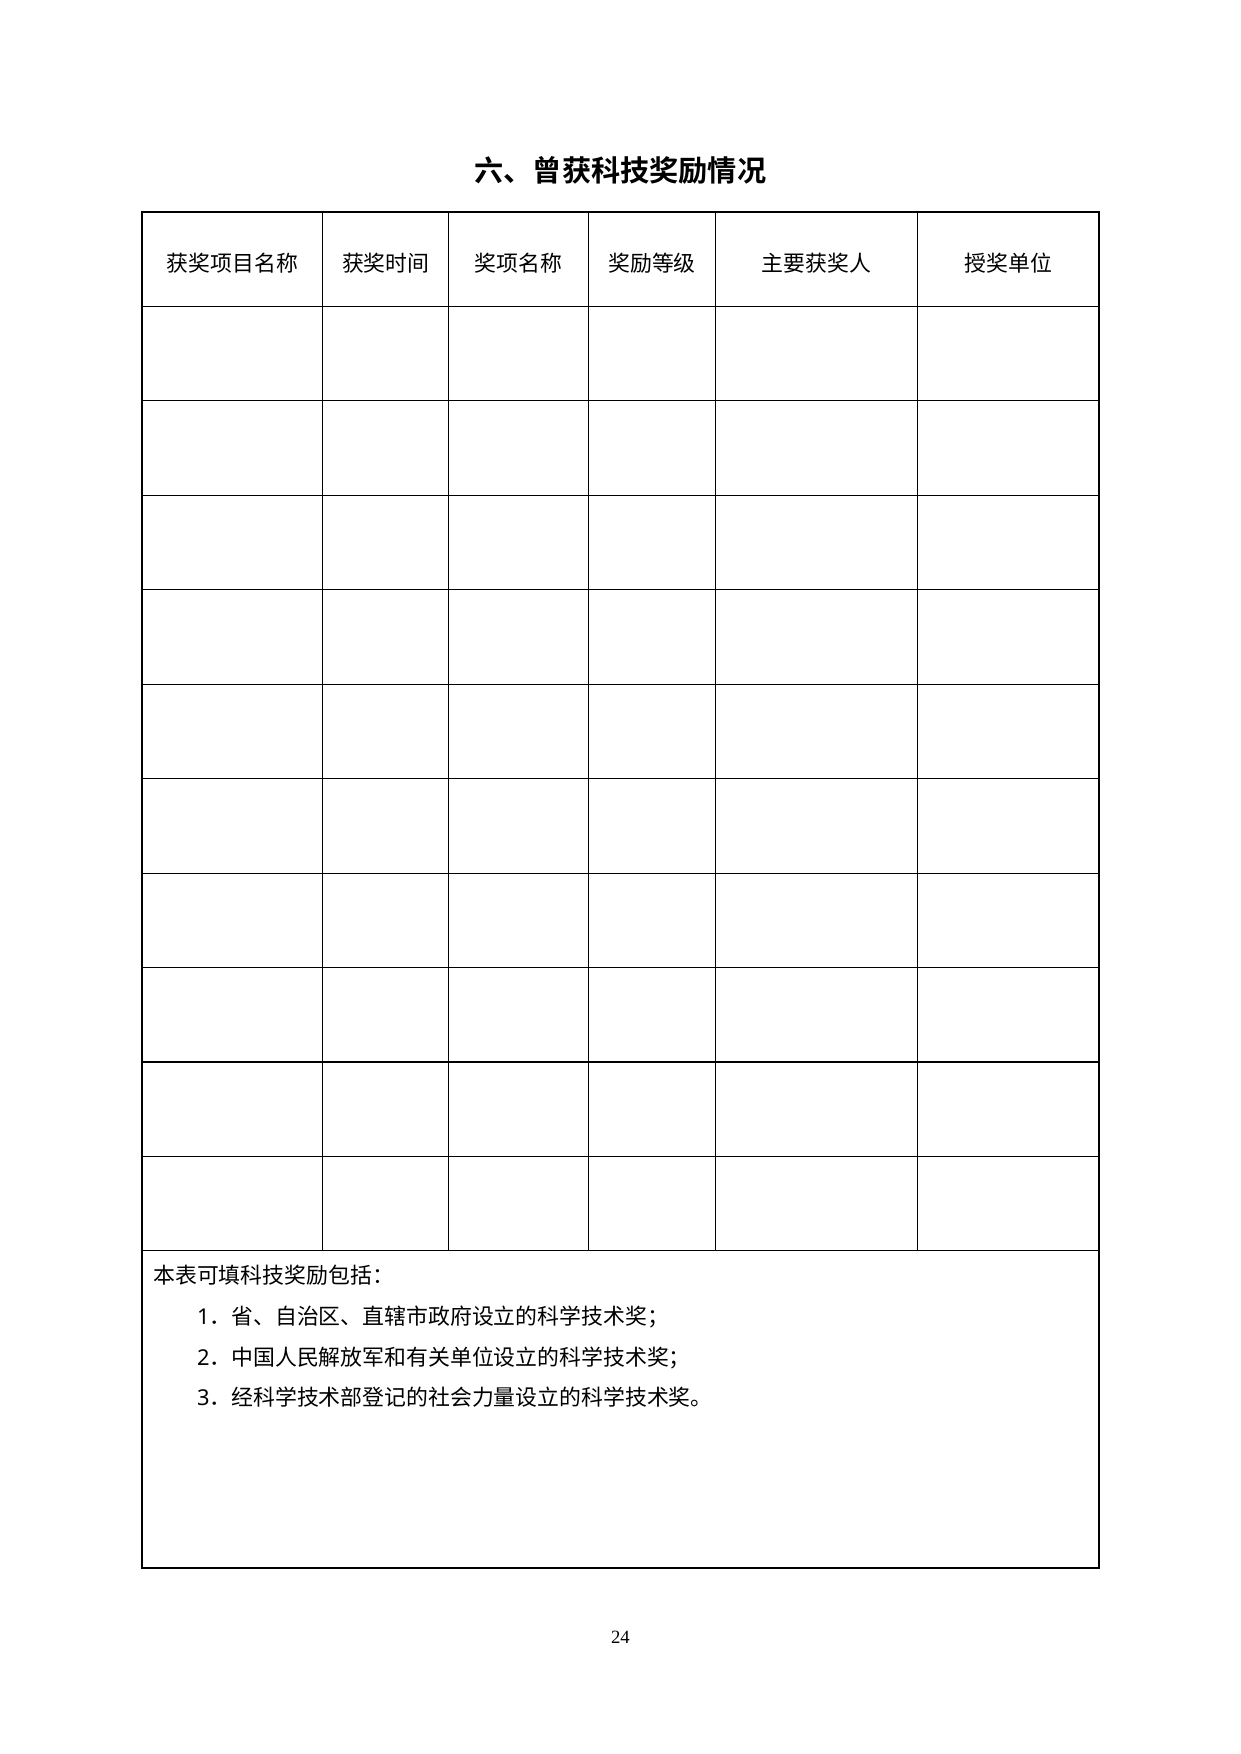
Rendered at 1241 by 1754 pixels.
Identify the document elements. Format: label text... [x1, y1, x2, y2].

table_cell [449, 874, 588, 967]
table_header 奖项名称 [449, 213, 588, 306]
table_cell [323, 1063, 448, 1156]
table_cell [589, 1157, 715, 1250]
table_cell [323, 401, 448, 494]
table_cell [918, 307, 1098, 400]
table_cell [918, 968, 1098, 1061]
table_cell [716, 590, 917, 683]
table_cell [449, 1157, 588, 1250]
table_cell [716, 968, 917, 1061]
table_cell [589, 1063, 715, 1156]
table_cell [449, 1063, 588, 1156]
table_cell [918, 401, 1098, 494]
table_header 获奖项目名称 [143, 213, 322, 306]
table_cell [449, 779, 588, 872]
table_cell [589, 590, 715, 683]
table_header 授奖单位 [918, 213, 1098, 306]
table_cell [589, 779, 715, 872]
table_cell [323, 307, 448, 400]
table_cell [323, 590, 448, 683]
table_cell [323, 874, 448, 967]
table_cell [449, 307, 588, 400]
table_cell [323, 685, 448, 778]
table_cell [143, 496, 322, 589]
table_cell [323, 779, 448, 872]
table_cell [449, 968, 588, 1061]
table_cell [449, 685, 588, 778]
table_cell [143, 590, 322, 683]
table_cell [323, 496, 448, 589]
table_cell [589, 496, 715, 589]
table_cell [449, 401, 588, 494]
table_header 获奖时间 [323, 213, 448, 306]
table_cell [918, 496, 1098, 589]
table_cell [716, 496, 917, 589]
table_cell [143, 968, 322, 1061]
table_header 主要获奖人 [716, 213, 917, 306]
table_cell [589, 307, 715, 400]
table_cell [716, 779, 917, 872]
table_cell [716, 874, 917, 967]
table_cell [323, 968, 448, 1061]
table_cell [143, 401, 322, 494]
table_cell [143, 779, 322, 872]
table_cell [918, 1157, 1098, 1250]
table_cell [589, 685, 715, 778]
table_cell [716, 307, 917, 400]
table_cell [589, 401, 715, 494]
table_cell [449, 496, 588, 589]
table_cell [143, 685, 322, 778]
table_cell 本表可填科技奖励包括： 1．省、自治区、直辖市政府设立的科学技术奖； 2．中国人民解放军和有关单位设立的科学技术奖； 3．经科学技术部登记的社会力量设立的科学技术奖。 [143, 1251, 1098, 1567]
table_cell [143, 874, 322, 967]
table_cell [589, 968, 715, 1061]
table_cell [716, 685, 917, 778]
table_cell [716, 1157, 917, 1250]
table_cell [918, 874, 1098, 967]
table_cell [143, 307, 322, 400]
table_cell [449, 590, 588, 683]
table_cell [589, 874, 715, 967]
table_cell [716, 401, 917, 494]
table_cell [918, 1063, 1098, 1156]
table_cell [918, 685, 1098, 778]
table_cell [918, 779, 1098, 872]
table_header 奖励等级 [589, 213, 715, 306]
table_cell [323, 1157, 448, 1250]
table_cell [918, 590, 1098, 683]
table_cell [716, 1063, 917, 1156]
table_cell [143, 1157, 322, 1250]
table_cell [143, 1063, 322, 1156]
text 六、曾获科技奖励情况 [165, 148, 1075, 190]
